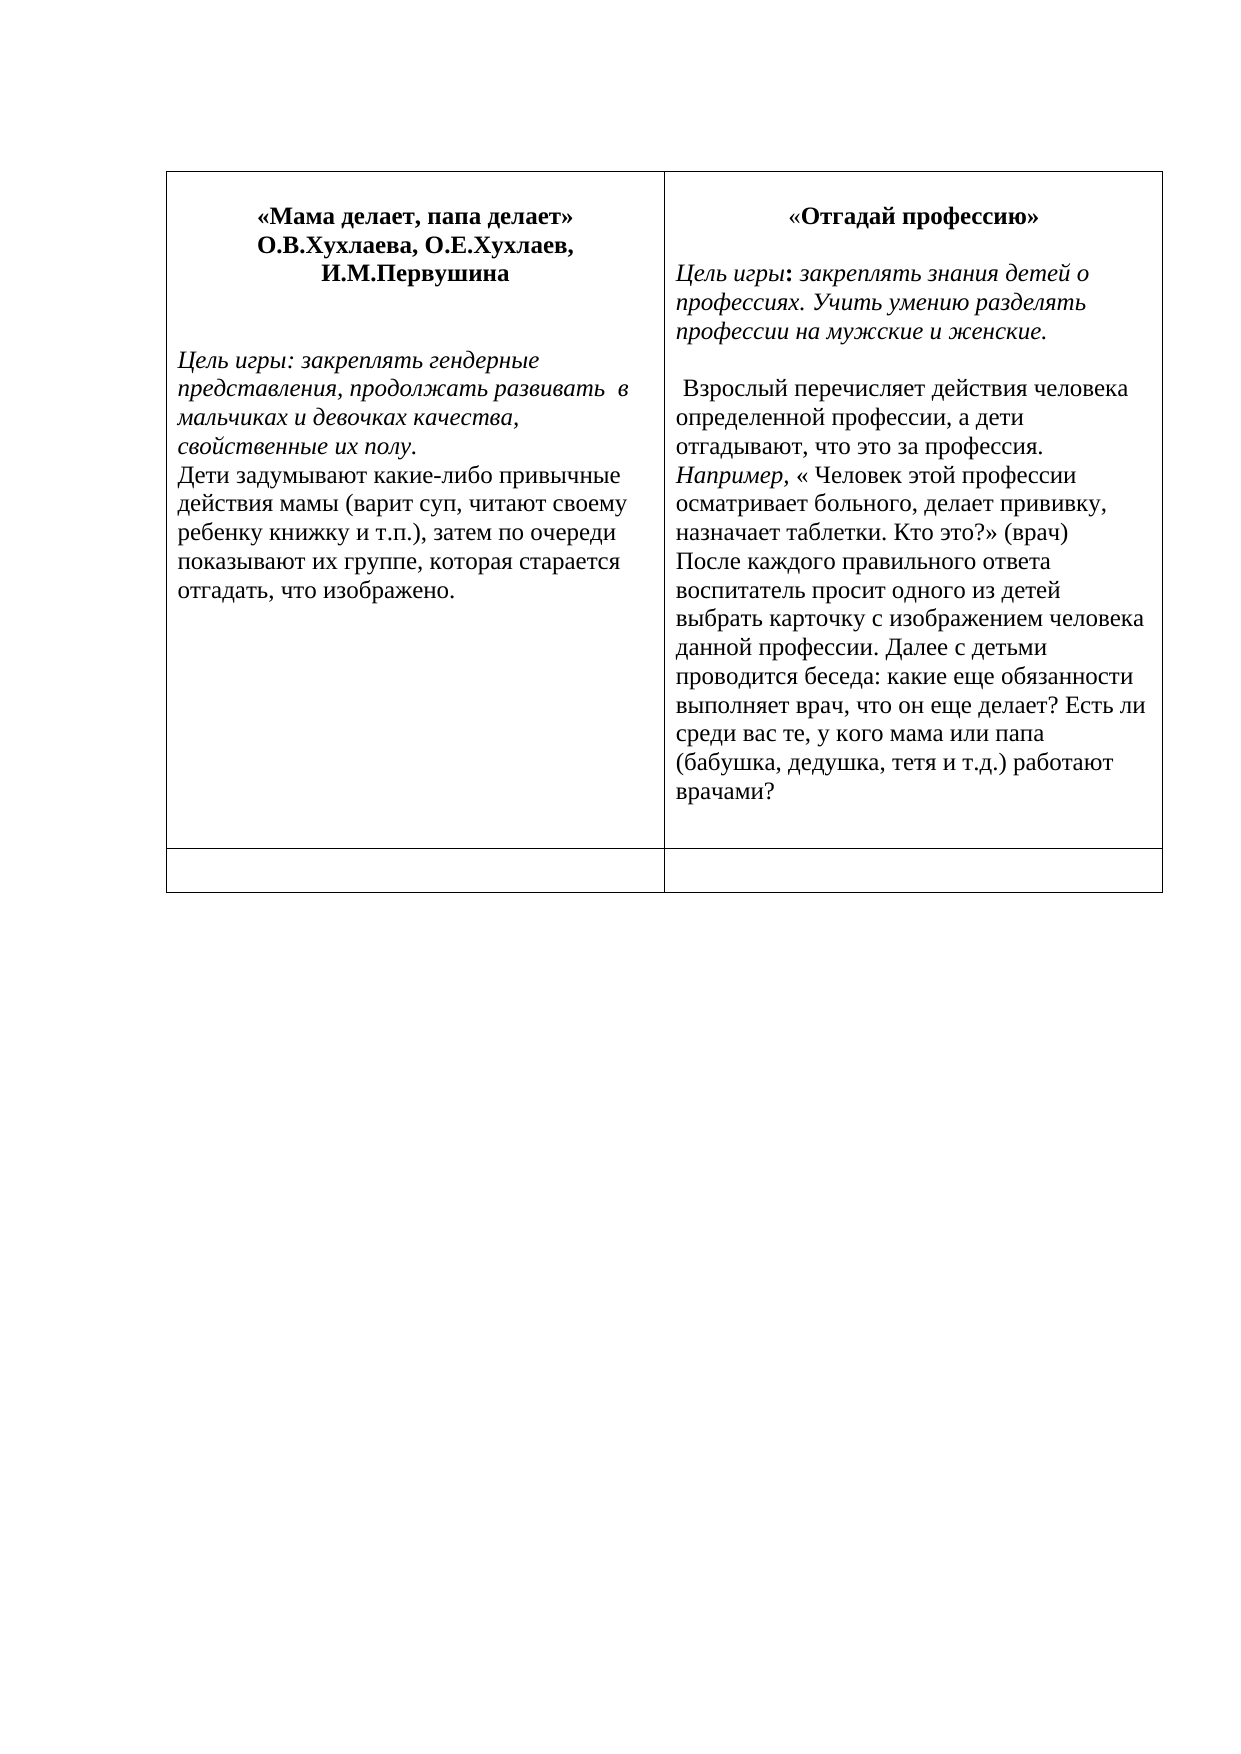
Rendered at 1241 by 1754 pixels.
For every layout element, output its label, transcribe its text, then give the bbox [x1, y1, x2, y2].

table_header «Отгадай профессию» Цель игры: закреплять знания детей о профессиях. Учить умению разделять профессии на мужские и женские. Взрослый перечисляет действия человека определенной профессии, а дети отгадывают, что это за профессия. Например, « Человек этой профессии осматривает больного, делает прививку, назначает таблетки. Кто это?» (врач) После каждого правильного ответа воспитатель просит одного из детей выбрать карточку с изображением человека данной профессии. Далее с детьми проводится беседа: какие еще обязанности выполняет врач, что он еще делает? Есть ли среди вас те, у кого мама или папа (бабушка, дедушка, тетя и т.д.) работают врачами? [665, 172, 1162, 848]
table_cell [167, 849, 664, 892]
table_header «Мама делает, папа делает» О.В.Хухлаева, О.Е.Хухлаев, И.М.Первушина Цель игры: закреплять гендерные представления, продолжать развивать в мальчиках и девочках качества, свойственные их полу. Дети задумывают какие-либо привычные действия мамы (варит суп, читают своему ребенку книжку и т.п.), затем по очереди показывают их группе, которая старается отгадать, что изображено. [167, 172, 664, 848]
table_cell [665, 849, 1162, 892]
